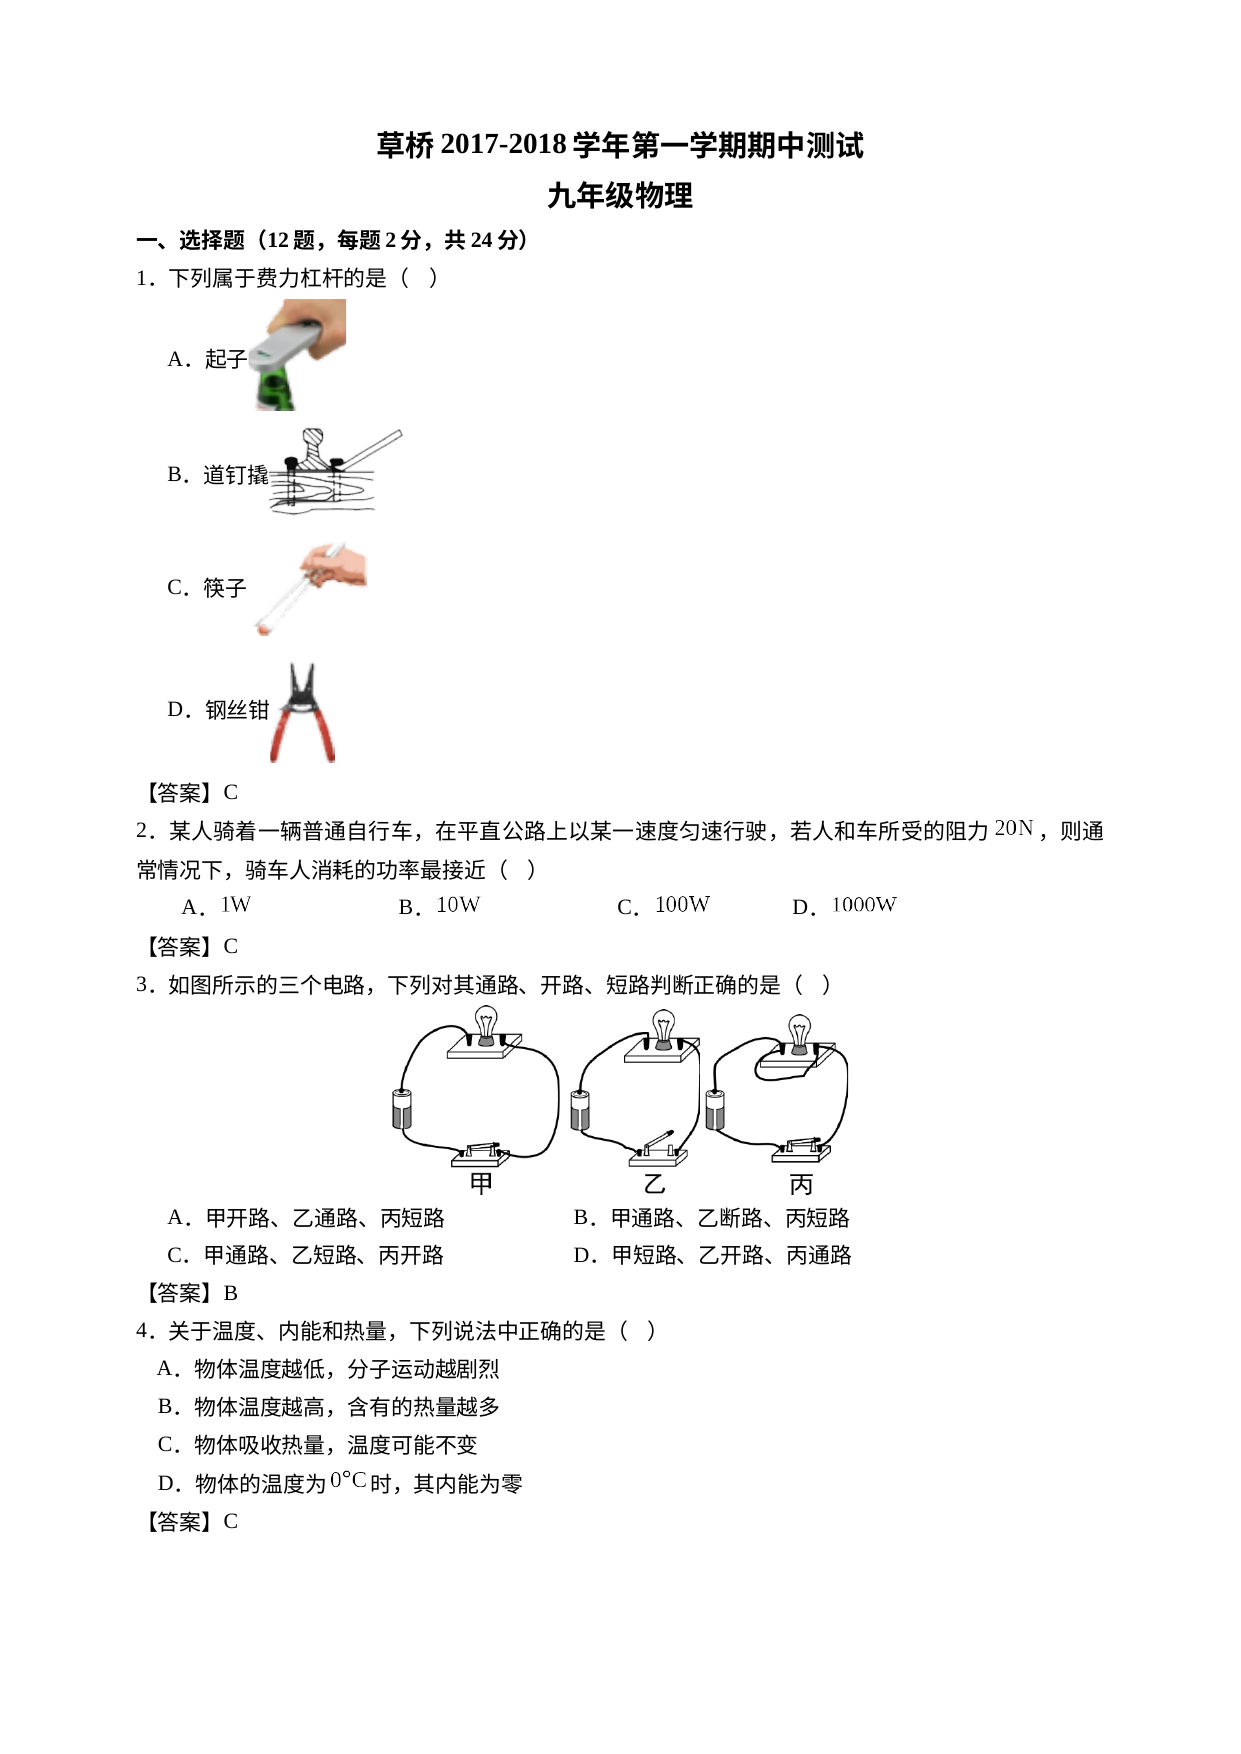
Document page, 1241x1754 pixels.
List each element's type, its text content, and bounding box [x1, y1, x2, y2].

picture [248, 299, 347, 411]
text 1．下列属于费力杠杆的是（ ） [136, 261, 1104, 293]
text A．起子 [136, 299, 1104, 417]
text A．甲开路、乙通路、丙短路 B．甲通路、乙断路、丙短路 [136, 1201, 1104, 1232]
text 2．某人骑着一辆普通自行车，在平直公路上以某一速度匀速行驶，若人和车所受的阻力，则通常情况下，骑车人消耗的功率最接近（ ） [136, 813, 1104, 884]
text 【答案】C [136, 776, 1104, 807]
text A． B． C． D． [136, 891, 1104, 923]
text 【答案】B [136, 1276, 1104, 1308]
text 【答案】C [136, 1505, 1104, 1537]
text 九年级物理 [136, 173, 1104, 215]
text C．物体吸收热量，温度可能不变 [136, 1428, 1104, 1460]
text C．甲通路、乙短路、丙开路 D．甲短路、乙开路、丙通路 [136, 1238, 1104, 1270]
picture [270, 647, 335, 763]
text D．钢丝钳 [136, 648, 1104, 769]
picture [247, 531, 367, 636]
picture [269, 423, 408, 519]
text 3．如图所示的三个电路，下列对其通路、开路、短路判断正确的是（ ） [136, 968, 1104, 999]
text B．物体温度越高，含有的热量越多 [136, 1390, 1104, 1422]
text 一、选择题（12题，每题2分，共24分） [136, 223, 1104, 255]
text 【答案】C [136, 930, 1104, 961]
picture [705, 1014, 849, 1196]
text A．物体温度越低，分子运动越剧烈 [136, 1352, 1104, 1384]
text 草桥2017-2018学年第一学期期中测试 [136, 122, 1104, 164]
picture [392, 1005, 560, 1196]
text 4．关于温度、内能和热量，下列说法中正确的是（ ） [136, 1314, 1104, 1346]
text B．道钉撬 [136, 423, 1104, 525]
text D．物体的温度为时，其内能为零 [136, 1466, 1104, 1499]
picture [570, 1009, 700, 1196]
text C．筷子 [136, 531, 1104, 642]
